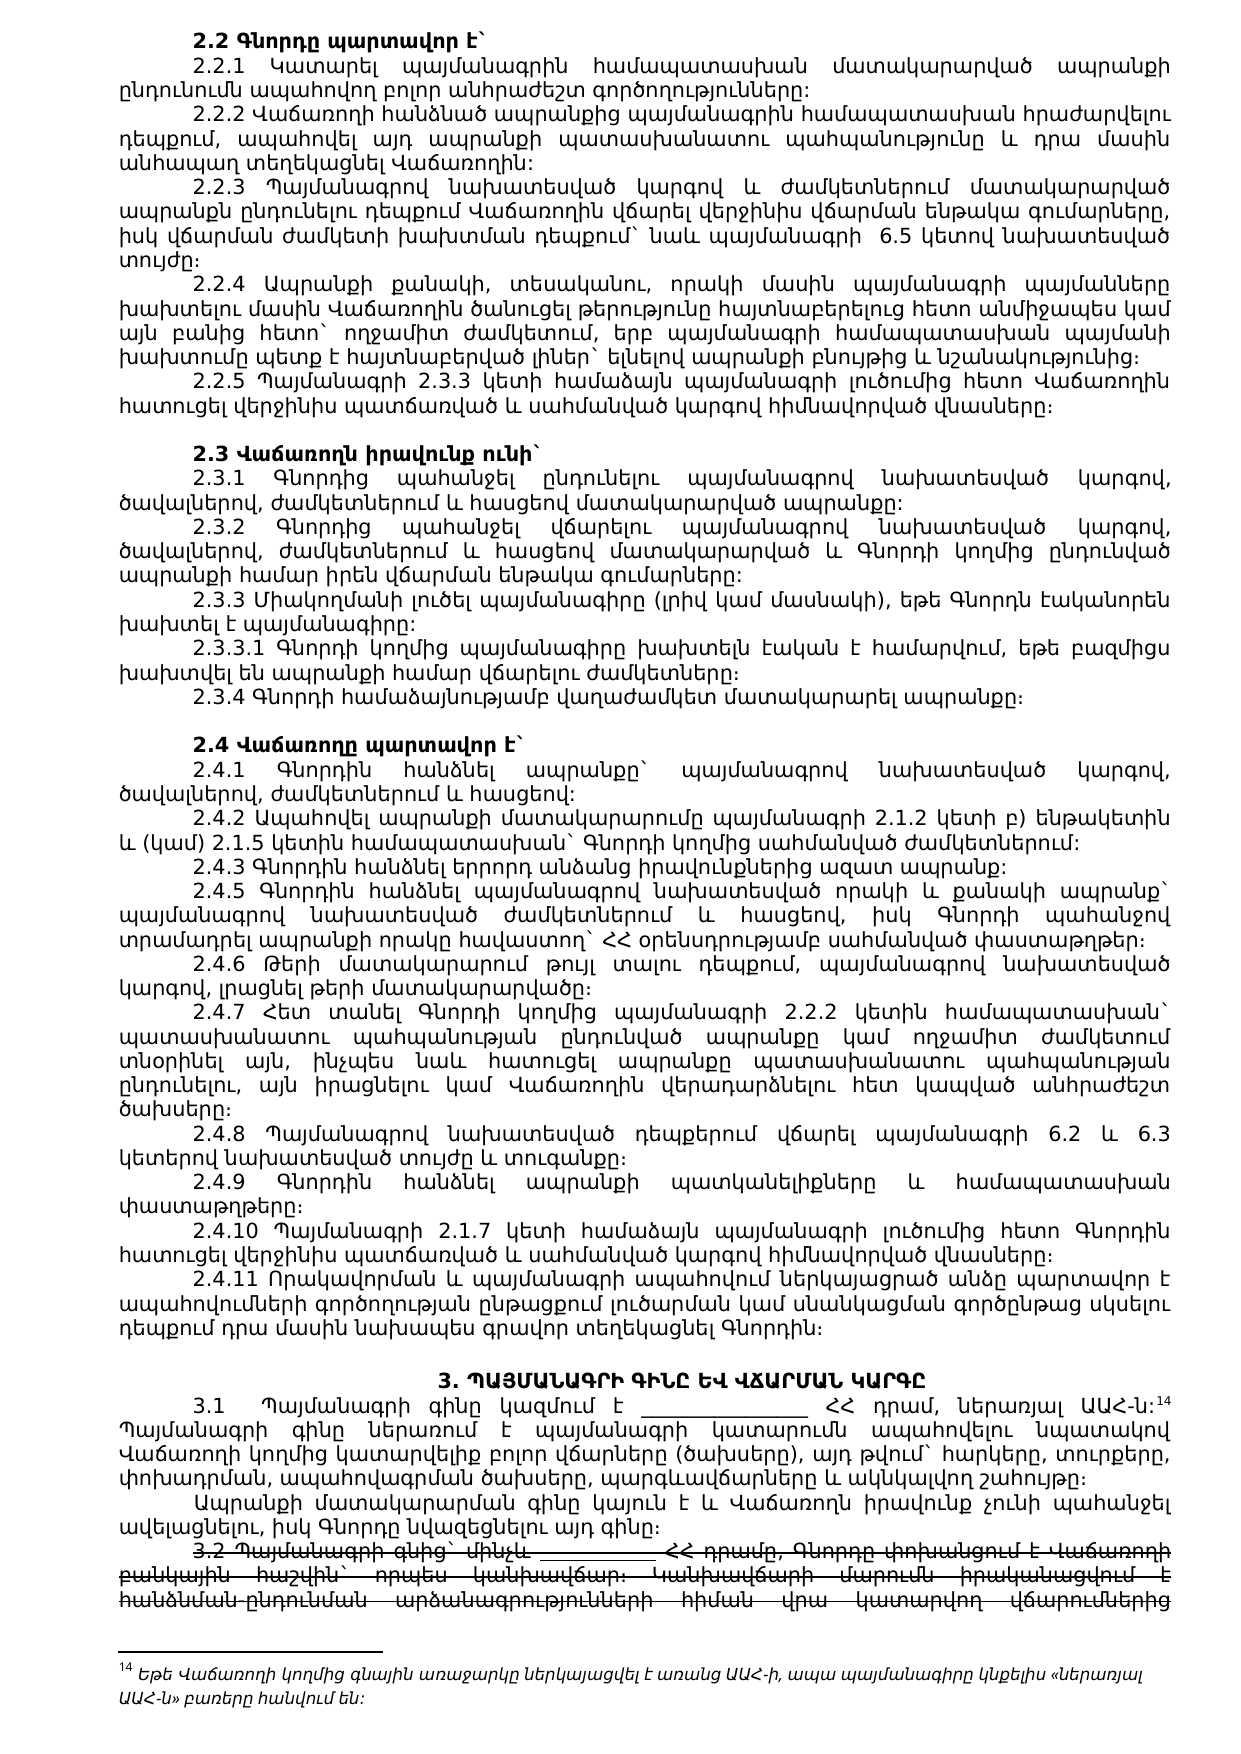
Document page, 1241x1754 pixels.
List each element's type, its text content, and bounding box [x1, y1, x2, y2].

text 2.4.8 Պայմանագրով նախատեսված դեպքերում վճարել պայմանագրի 6.2 և 6.3 կետերով նախատեսված տույժը և տուգանքը։ [118, 1122, 1171, 1170]
text 2.4 Վաճառողը պարտավոր է` [118, 733, 1171, 758]
text 2.4.9 Գնորդին հանձնել ապրանքի պատկանելիքները և համապատասխան փաստաթղթերը։ [118, 1170, 1171, 1219]
text 2.3.4 Գնորդի համաձայնությամբ վաղաժամկետ մատակարարել ապրանքը։ [118, 685, 1171, 709]
text Ապրանքի մատակարարման գինը կայուն է և Վաճառողն իրավունք չունի պահանջել ավելացնելու, իսկ Գնորդը նվազեցնելու այդ գինը։ [118, 1491, 1171, 1539]
text 2.3.1 Գնորդից պահանջել ընդունելու պայմանագրով նախատեսված կարգով, ծավալներով, ժամկետներում և հասցեով մատակարարված ապրանքը: [118, 466, 1171, 515]
text 2.2.2 Վաճառողի հանձնած ապրանքից պայմանագրին համապատասխան հրաժարվելու դեպքում, ապահովել այդ ապրանքի պատասխանատու պահպանությունը և դրա մասին անհապաղ տեղեկացնել Վաճառողին: [118, 102, 1171, 175]
text 2.4.1 Գնորդին հանձնել ապրանքը` պայմանագրով նախատեսված կարգով, ծավալներով, ժամկետներում և հասցեով: [118, 758, 1171, 806]
text 2.4.7 Հետ տանել Գնորդի կողմից պայմանագրի 2.2.2 կետին համապատասխան` պատասխանատու պահպանության ընդունված ապրանքը կամ ողջամիտ ժամկետում տնօրինել այն, ինչպես նաև հատուցել ապրանքը պատասխանատու պահպանության ընդունելու, այն իրացնելու կամ Վաճառողին վերադարձնելու հետ կապված անհրաժեշտ ծախսերը։ [118, 1000, 1171, 1122]
text 2.2.5 Պայմանագրի 2.3.3 կետի համաձայն պայմանագրի լուծումից հետո Վաճառողին հատուցել վերջինիս պատճառված և սահմանված կարգով հիմնավորված վնասները։ [118, 369, 1171, 418]
text 2.2.1 Կատարել պայմանագրին համապատասխան մատակարարված ապրանքի ընդունումն ապահովող բոլոր անհրաժեշտ գործողությունները: [118, 54, 1171, 102]
text 2.3.2 Գնորդից պահանջել վճարելու պայմանագրով նախատեսված կարգով, ծավալներով, ժամկետներում և հասցեով մատակարարված և Գնորդի կողմից ընդունված ապրանքի համար իրեն վճարման ենթակա գումարները: [118, 515, 1171, 588]
text 2.2.3 Պայմանագրով նախատեսված կարգով և ժամկետներում մատակարարված ապրանքն ընդունելու դեպքում Վաճառողին վճարել վերջինիս վճարման ենթակա գումարները, իսկ վճարման ժամկետի խախտման դեպքում` նաև պայմանագրի 6.5 կետով նախատեսված տույժը։ [118, 175, 1171, 272]
text 2.4.10 Պայմանագրի 2.1.7 կետի համաձայն պայմանագրի լուծումից հետո Գնորդին հատուցել վերջինիս պատճառված և սահմանված կարգով հիմնավորված վնասները։ [118, 1219, 1171, 1267]
text 2.4.6 Թերի մատակարարում թույլ տալու դեպքում, պայմանագրով նախատեսված կարգով, լրացնել թերի մատակարարվածը։ [118, 952, 1171, 1000]
text 2.3 Վաճառողն իրավունք ունի` [118, 442, 1171, 466]
text 2.4.11 Որակավորման և պայմանագրի ապահովում ներկայացրած անձը պարտավոր է ապահովումների գործողության ընթացքում լուծարման կամ սնանկացման գործընթաց սկսելու դեպքում դրա մասին նախապես գրավոր տեղեկացնել Գնորդին։ [118, 1267, 1171, 1340]
text 3.1 Պայմանագրի գինը կազմում է ________________ ՀՀ դրամ, ներառյալ ԱԱՀ-ն: Պայմանագրի գինը ներառում է պայմանագրի կատարումն ապահովելու նպատակով Վաճառողի կողմից կատարվելիք բոլոր վճարները (ծախսերը), այդ թվում` հարկերը, տուրքերը, փոխադրման, ապահովագրման ծախսերը, պարգևավճարները և ակնկալվող շահույթը։ [118, 1394, 1171, 1491]
text 3. ՊԱՅՄԱՆԱԳՐԻ ԳԻՆԸ ԵՎ ՎՃԱՐՄԱՆ ԿԱՐԳԸ [118, 1369, 1171, 1394]
text 2.3.3 Միակողմանի լուծել պայմանագիրը (լրիվ կամ մասնակի), եթե Գնորդն էականորեն խախտել է պայմանագիրը: [118, 588, 1171, 636]
text 2.2 Գնորդը պարտավոր է` [118, 29, 1171, 54]
text 2.3.3.1 Գնորդի կողմից պայմանագիրը խախտելն էական է համարվում, եթե բազմիցս խախտվել են ապրանքի համար վճարելու ժամկետները։ [118, 636, 1171, 685]
text 2.4.5 Գնորդին հանձնել պայմանագրով նախատեսված որակի և քանակի ապրանք` պայմանագրով նախատեսված ժամկետներում և հասցեով, իսկ Գնորդի պահանջով տրամադրել ապրանքի որակը հավաստող` ՀՀ օրենսդրությամբ սահմանված փաստաթղթեր։ [118, 879, 1171, 952]
text 2.2.4 Ապրանքի քանակի, տեսականու, որակի մասին պայմանագրի պայմանները խախտելու մասին Վաճառողին ծանուցել թերությունը հայտնաբերելուց հետո անմիջապես կամ այն բանից հետո` ողջամիտ ժամկետում, երբ պայմանագրի համապատասխան պայմանի խախտումը պետք է հայտնաբերված լիներ` ելնելով ապրանքի բնույթից և նշանակությունից։ [118, 272, 1171, 369]
text 2.4.3 Գնորդին հանձնել երրորդ անձանց իրավունքներից ազատ ապրանք: [118, 855, 1171, 879]
text 2.4.2 Ապահովել ապրանքի մատակարարումը պայմանագրի 2.1.2 կետի բ) ենթակետին և (կամ) 2.1.5 կետին համապատասխան` Գնորդի կողմից սահմանված ժամկետներում: [118, 806, 1171, 855]
